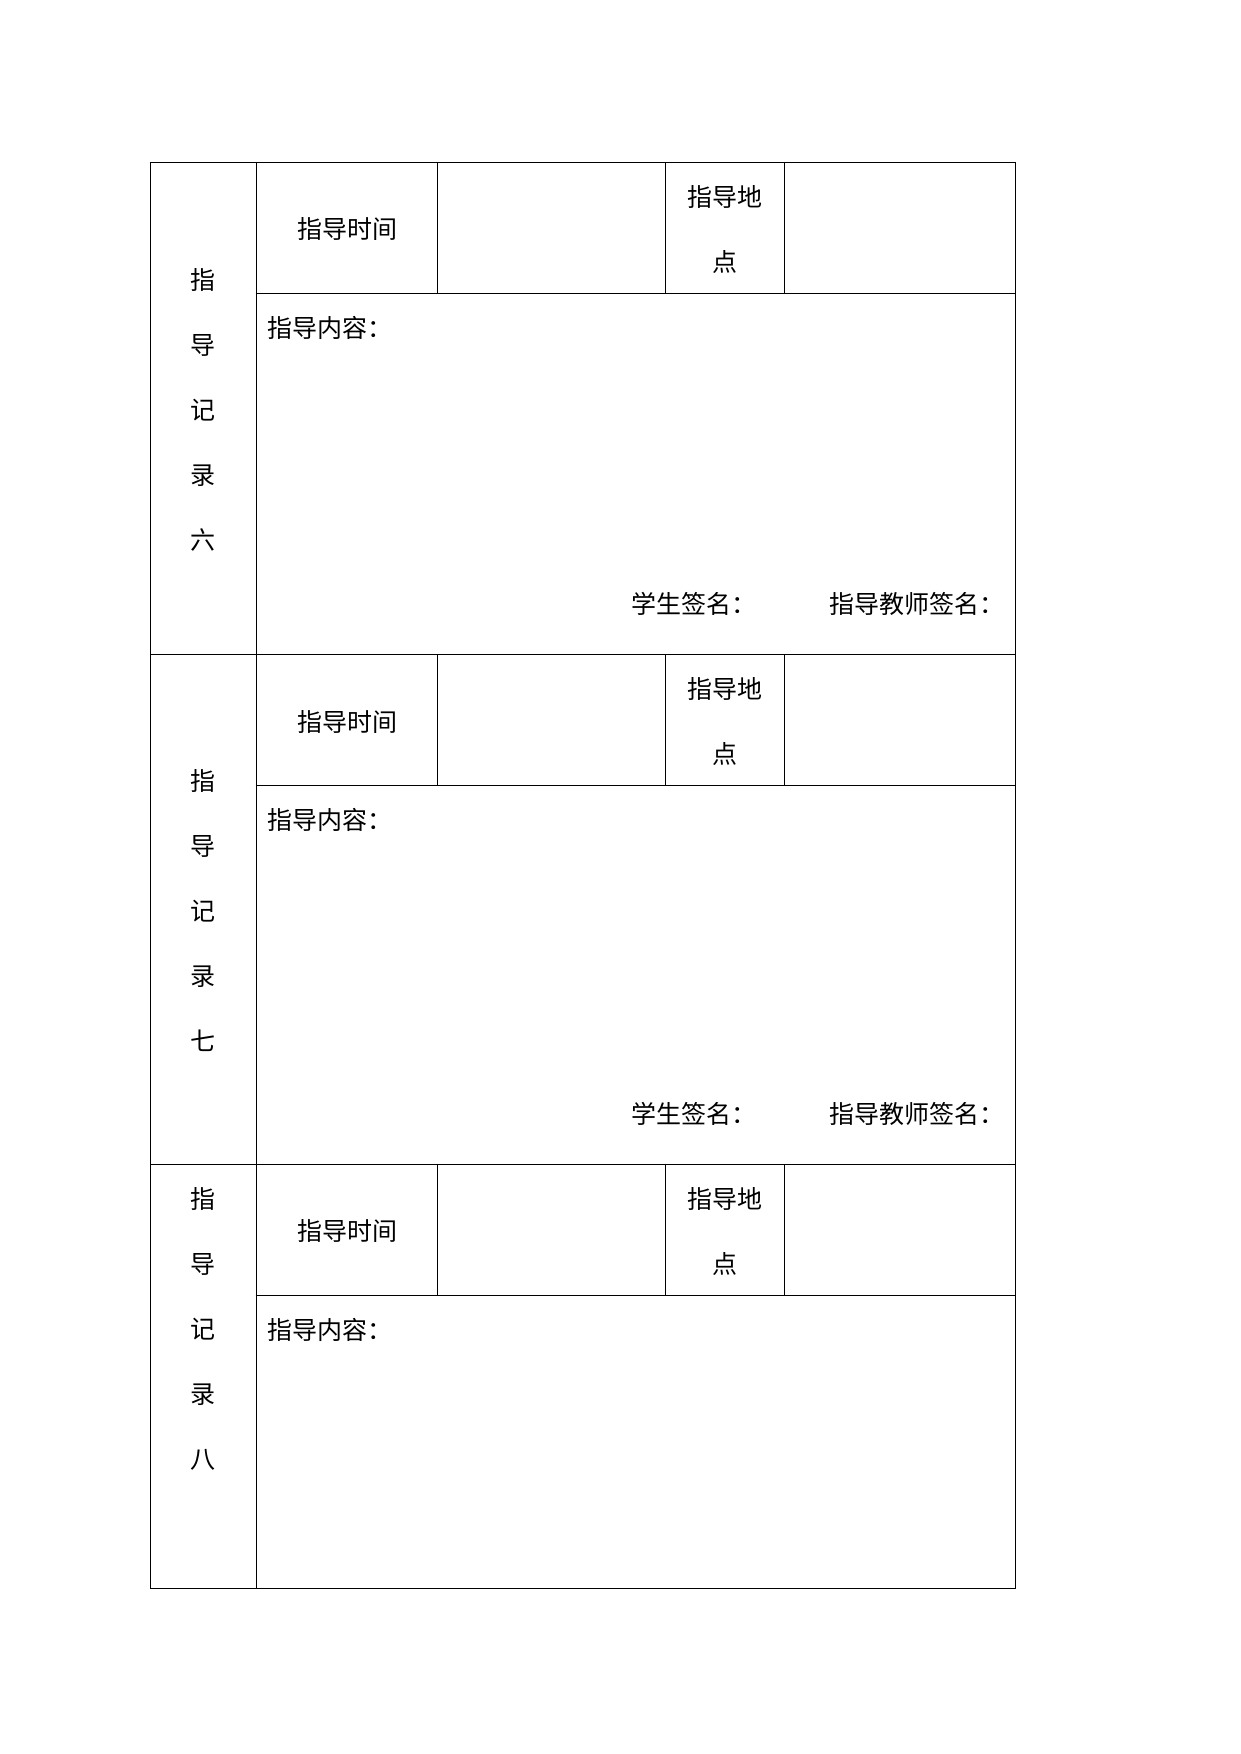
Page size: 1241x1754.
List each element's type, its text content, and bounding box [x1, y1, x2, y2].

table_cell [438, 163, 665, 293]
table_cell [438, 1165, 665, 1295]
table_cell 指导地点 [666, 1165, 784, 1295]
table_cell [785, 163, 1015, 293]
table_cell 指导地点 [666, 163, 784, 293]
table_cell 指导内容： 学生签名： 指导教师签名： [257, 786, 1015, 1164]
table_cell 指导时间 [257, 1165, 437, 1295]
table_cell 指 导 记 录 八 [151, 1165, 256, 1588]
table_cell 指导地点 [666, 655, 784, 785]
table_cell 指导内容： 学生签名： 指导教师签名： [257, 294, 1015, 654]
table_cell 指导时间 [257, 163, 437, 293]
table_cell 指 导 记 录 七 [151, 655, 256, 1164]
table_cell 指导内容： 学生签名： 指导教师签名： [257, 1296, 1015, 1588]
table_cell 指 导 记 录 六 [151, 163, 256, 654]
table_cell [785, 655, 1015, 785]
table_cell 指导时间 [257, 655, 437, 785]
table_cell [785, 1165, 1015, 1295]
table_cell [438, 655, 665, 785]
